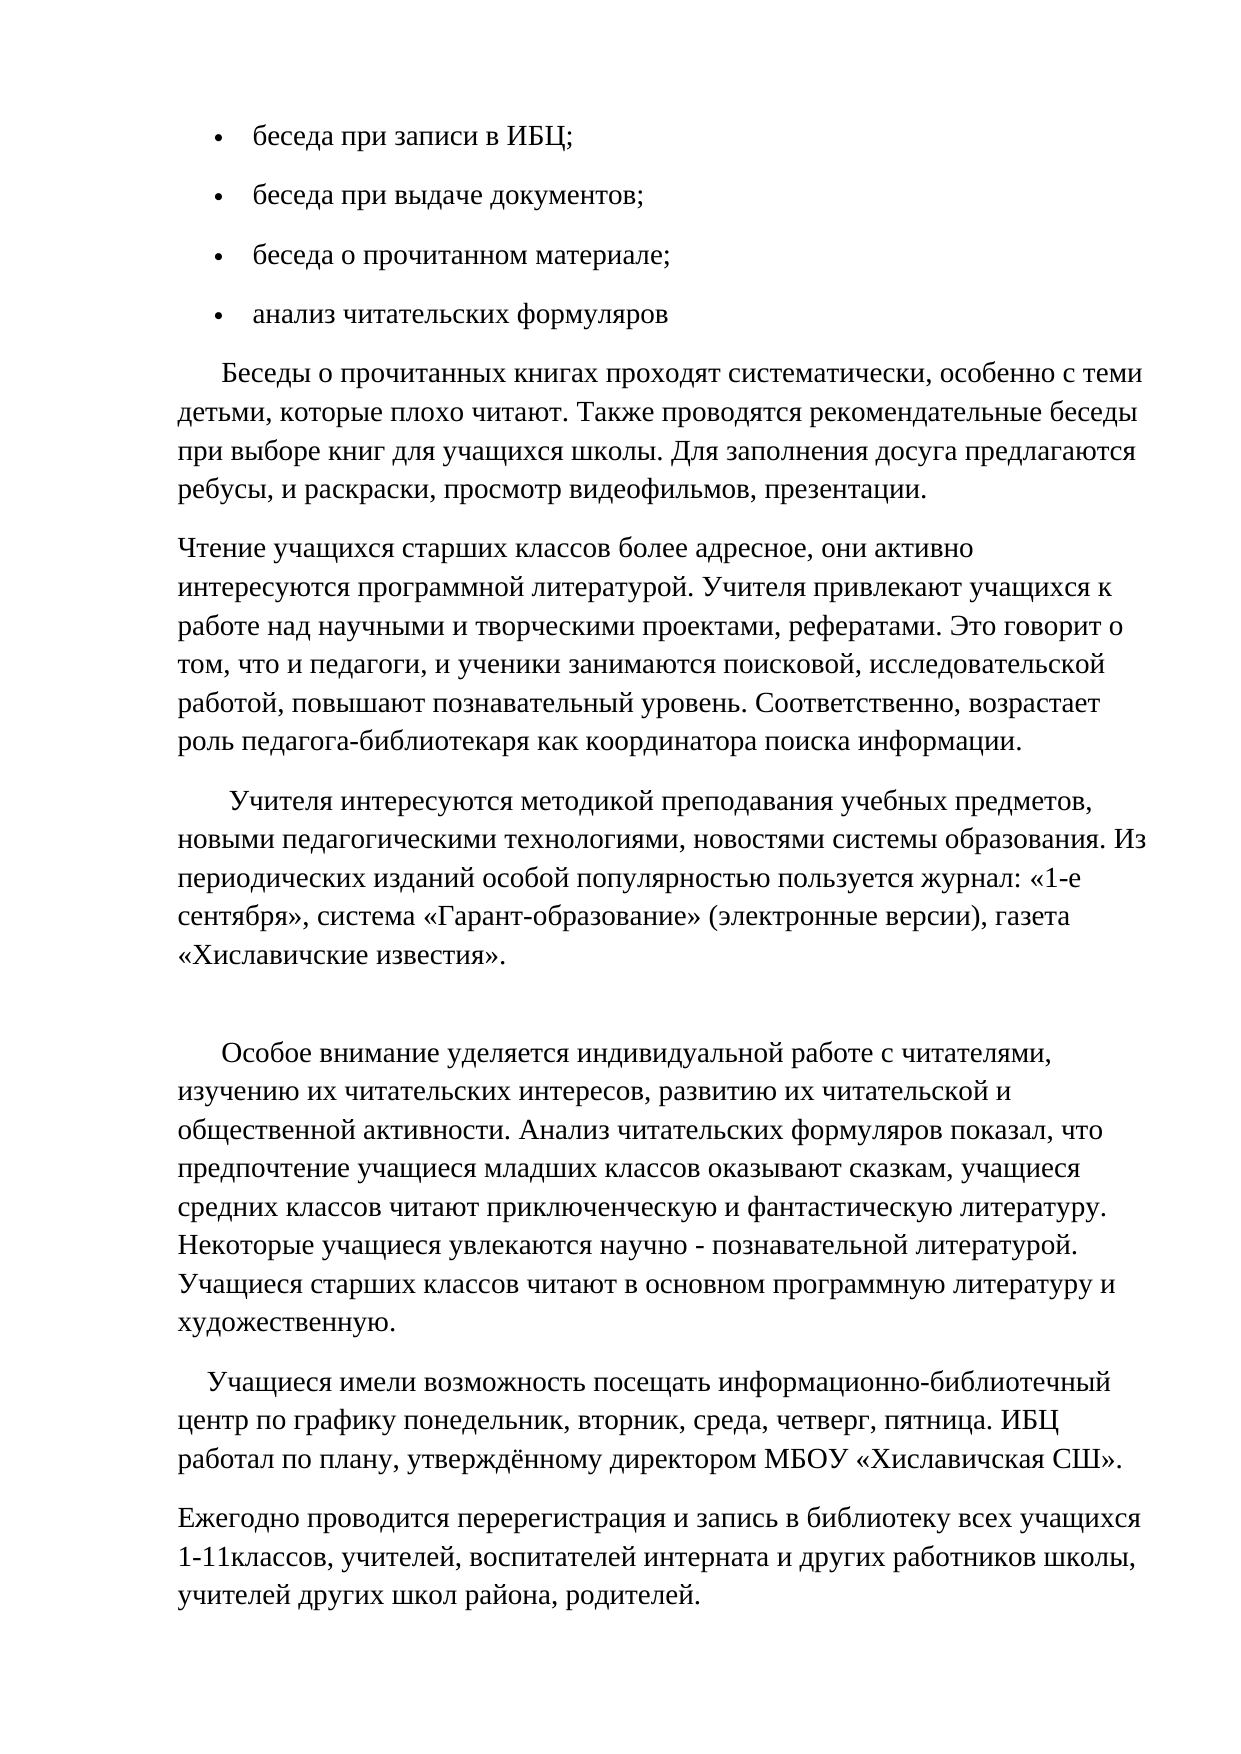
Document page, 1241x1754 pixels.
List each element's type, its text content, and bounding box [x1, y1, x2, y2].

text Особое внимание уделяется индивидуальной работе с читателями, изучению их читательских интересов, развитию их читательской и общественной активности. Анализ читательских формуляров показал, что предпочтение учащиеся младших классов оказывают сказкам, учащиеся средних классов читают приключенческую и фантастическую литературу. Некоторые учащиеся увлекаются научно - познавательной литературой. Учащиеся старших классов читают в основном программную литературу и художественную. [177, 1035, 1152, 1338]
list беседа при выдаче документов; [215, 177, 1152, 211]
text Беседы о прочитанных книгах проходят систематически, особенно с теми детьми, которые плохо читают. Также проводятся рекомендательные беседы при выборе книг для учащихся школы. Для заполнения досуга предлагаются ребусы, и раскраски, просмотр видеофильмов, презентации. [177, 356, 1152, 505]
text Учащиеся имели возможность посещать информационно-библиотечный центр по графику понедельник, вторник, среда, четверг, пятница. ИБЦ работал по плану, утверждённому директором МБОУ «Хиславичская СШ». [177, 1364, 1152, 1474]
text Учителя интересуются методикой преподавания учебных предметов, новыми педагогическими технологиями, новостями системы образования. Из периодических изданий особой популярностью пользуется журнал: «1-е сентября», система «Гарант-образование» (электронные версии), газета «Хиславичские известия». [177, 783, 1152, 970]
text Ежегодно проводится перерегистрация и запись в библиотеку всех учащихся 1-11классов, учителей, воспитателей интерната и других работников школы, учителей других школ района, родителей. [177, 1500, 1152, 1611]
list беседа при записи в ИБЦ; [215, 118, 1152, 152]
text Чтение учащихся старших классов более адресное, они активно интересуются программной литературой. Учителя привлекают учащихся к работе над научными и творческими проектами, рефератами. Это говорит о том, что и педагоги, и ученики занимаются поисковой, исследовательской работой, повышают познавательный уровень. Соответственно, возрастает роль педагога-библиотекаря как координатора поиска информации. [177, 531, 1152, 757]
list беседа о прочитанном материале; [215, 237, 1152, 270]
list анализ читательских формуляров [215, 296, 1152, 330]
